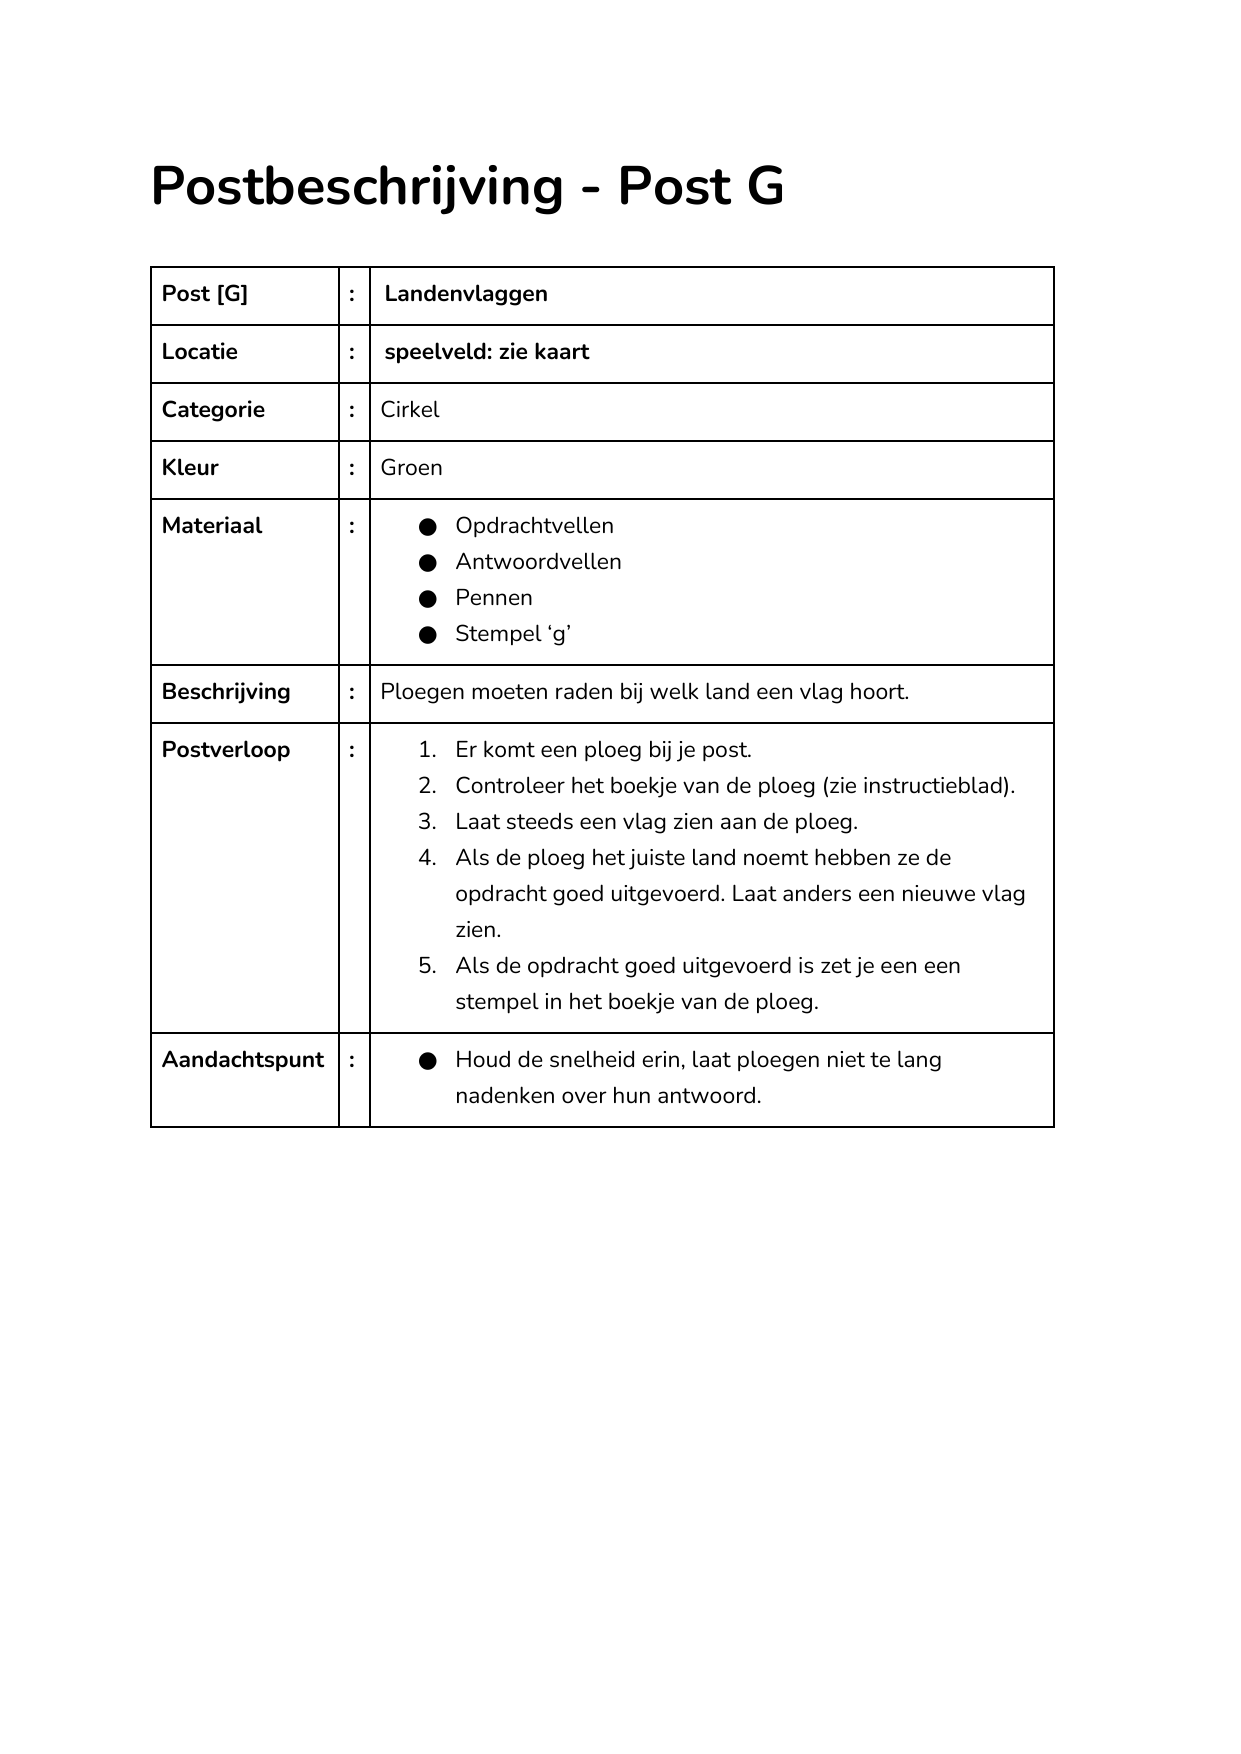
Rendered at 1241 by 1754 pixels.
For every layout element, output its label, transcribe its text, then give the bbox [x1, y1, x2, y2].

table_header Landenvlaggen [371, 268, 1053, 324]
table_cell Kleur [152, 442, 338, 498]
table_header Post [G] [152, 268, 338, 324]
table_cell : [340, 326, 369, 382]
table_cell Er komt een ploeg bij je post. Controleer het boekje van de ploeg (zie instructieblad). Laat steeds een vlag zien aan de ploeg. Als de ploeg het juiste land noemt hebben ze de opdracht goed uitgevoerd. Laat anders een nieuwe vlag zien. Als de opdracht goed uitgevoerd is zet je een een stempel in het boekje van de ploeg. [371, 724, 1053, 1032]
table_cell Beschrijving [152, 666, 338, 722]
table_cell : [340, 442, 369, 498]
table_cell speelveld: zie kaart [371, 326, 1053, 382]
table_cell : [340, 666, 369, 722]
table_cell Materiaal [152, 500, 338, 664]
table_cell : [340, 500, 369, 664]
table_cell Cirkel [371, 384, 1053, 440]
table_cell Opdrachtvellen Antwoordvellen Pennen Stempel ‘g’ [371, 500, 1053, 664]
table_cell Categorie [152, 384, 338, 440]
table_cell Aandachtspunt [152, 1034, 338, 1126]
table_cell : [340, 384, 369, 440]
table_header : [340, 268, 369, 324]
table_cell Postverloop [152, 724, 338, 1032]
table_cell Locatie [152, 326, 338, 382]
table_cell Groen [371, 442, 1053, 498]
table_cell Ploegen moeten raden bij welk land een vlag hoort. [371, 666, 1053, 722]
table_cell : [340, 724, 369, 1032]
title Postbeschrijving - Post G [150, 150, 1090, 224]
table_cell Houd de snelheid erin, laat ploegen niet te lang nadenken over hun antwoord. [371, 1034, 1053, 1126]
table_cell : [340, 1034, 369, 1126]
